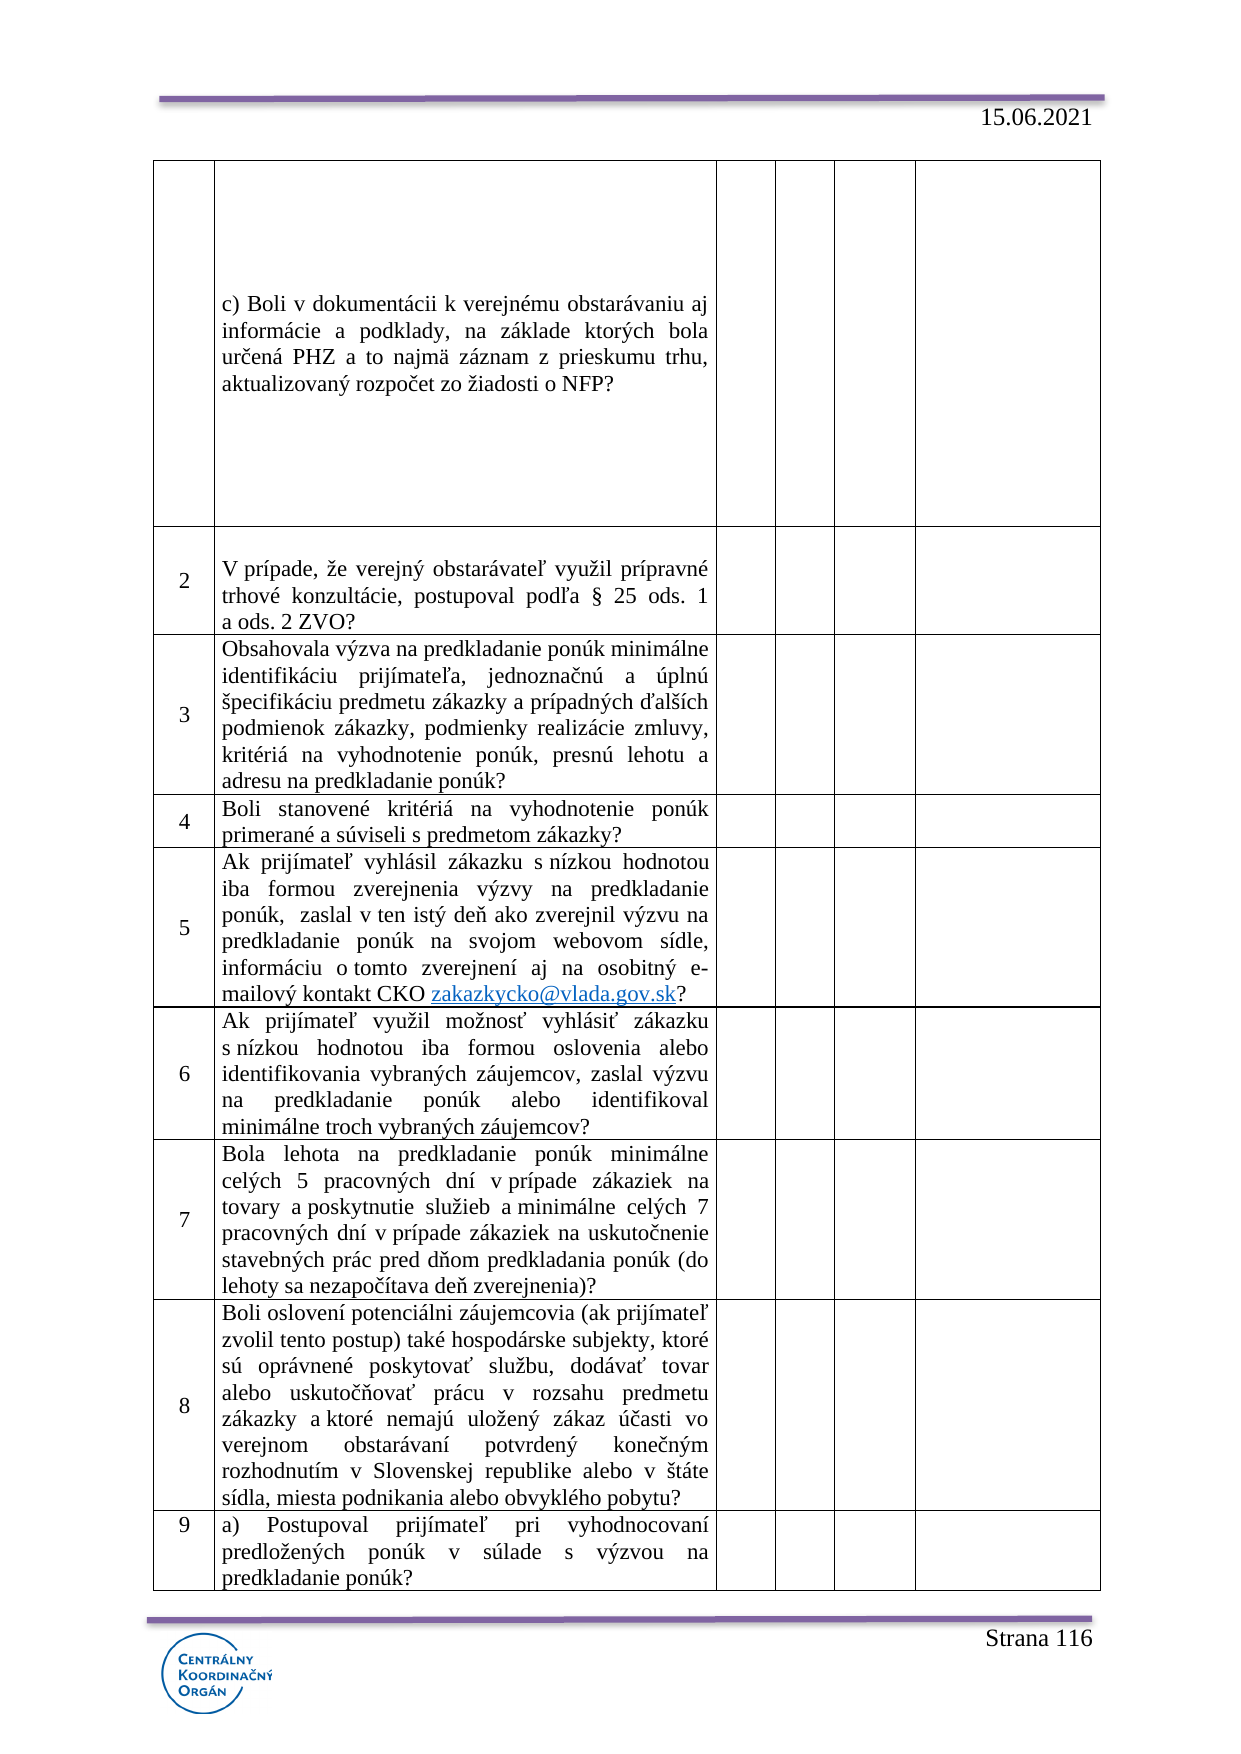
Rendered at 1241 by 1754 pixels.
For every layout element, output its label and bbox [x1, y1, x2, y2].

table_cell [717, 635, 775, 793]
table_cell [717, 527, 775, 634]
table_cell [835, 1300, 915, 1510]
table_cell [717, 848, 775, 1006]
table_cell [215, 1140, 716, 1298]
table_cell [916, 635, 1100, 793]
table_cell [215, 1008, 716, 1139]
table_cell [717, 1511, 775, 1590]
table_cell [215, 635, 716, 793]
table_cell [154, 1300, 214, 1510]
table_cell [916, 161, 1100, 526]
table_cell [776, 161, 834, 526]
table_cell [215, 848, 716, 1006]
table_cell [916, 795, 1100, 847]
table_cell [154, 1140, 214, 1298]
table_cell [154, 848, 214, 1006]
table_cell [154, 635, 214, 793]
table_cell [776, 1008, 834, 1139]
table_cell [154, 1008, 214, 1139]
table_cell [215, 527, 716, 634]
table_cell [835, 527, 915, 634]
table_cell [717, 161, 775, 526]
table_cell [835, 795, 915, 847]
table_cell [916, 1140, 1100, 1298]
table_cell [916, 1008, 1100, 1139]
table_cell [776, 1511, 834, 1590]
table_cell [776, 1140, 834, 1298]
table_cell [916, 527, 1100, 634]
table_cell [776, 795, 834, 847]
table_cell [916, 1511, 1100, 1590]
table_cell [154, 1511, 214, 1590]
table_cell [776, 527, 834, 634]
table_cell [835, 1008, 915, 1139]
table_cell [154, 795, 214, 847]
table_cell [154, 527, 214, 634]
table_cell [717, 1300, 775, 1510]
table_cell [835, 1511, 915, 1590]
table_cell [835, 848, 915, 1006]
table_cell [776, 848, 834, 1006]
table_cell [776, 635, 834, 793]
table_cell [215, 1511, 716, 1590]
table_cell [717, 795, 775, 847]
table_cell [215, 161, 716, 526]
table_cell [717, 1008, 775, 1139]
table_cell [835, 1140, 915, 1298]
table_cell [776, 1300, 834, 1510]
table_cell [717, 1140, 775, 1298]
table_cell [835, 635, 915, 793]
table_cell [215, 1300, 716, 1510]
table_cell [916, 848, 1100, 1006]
picture [159, 1631, 272, 1713]
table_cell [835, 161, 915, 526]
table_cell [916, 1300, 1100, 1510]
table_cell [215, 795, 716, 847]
